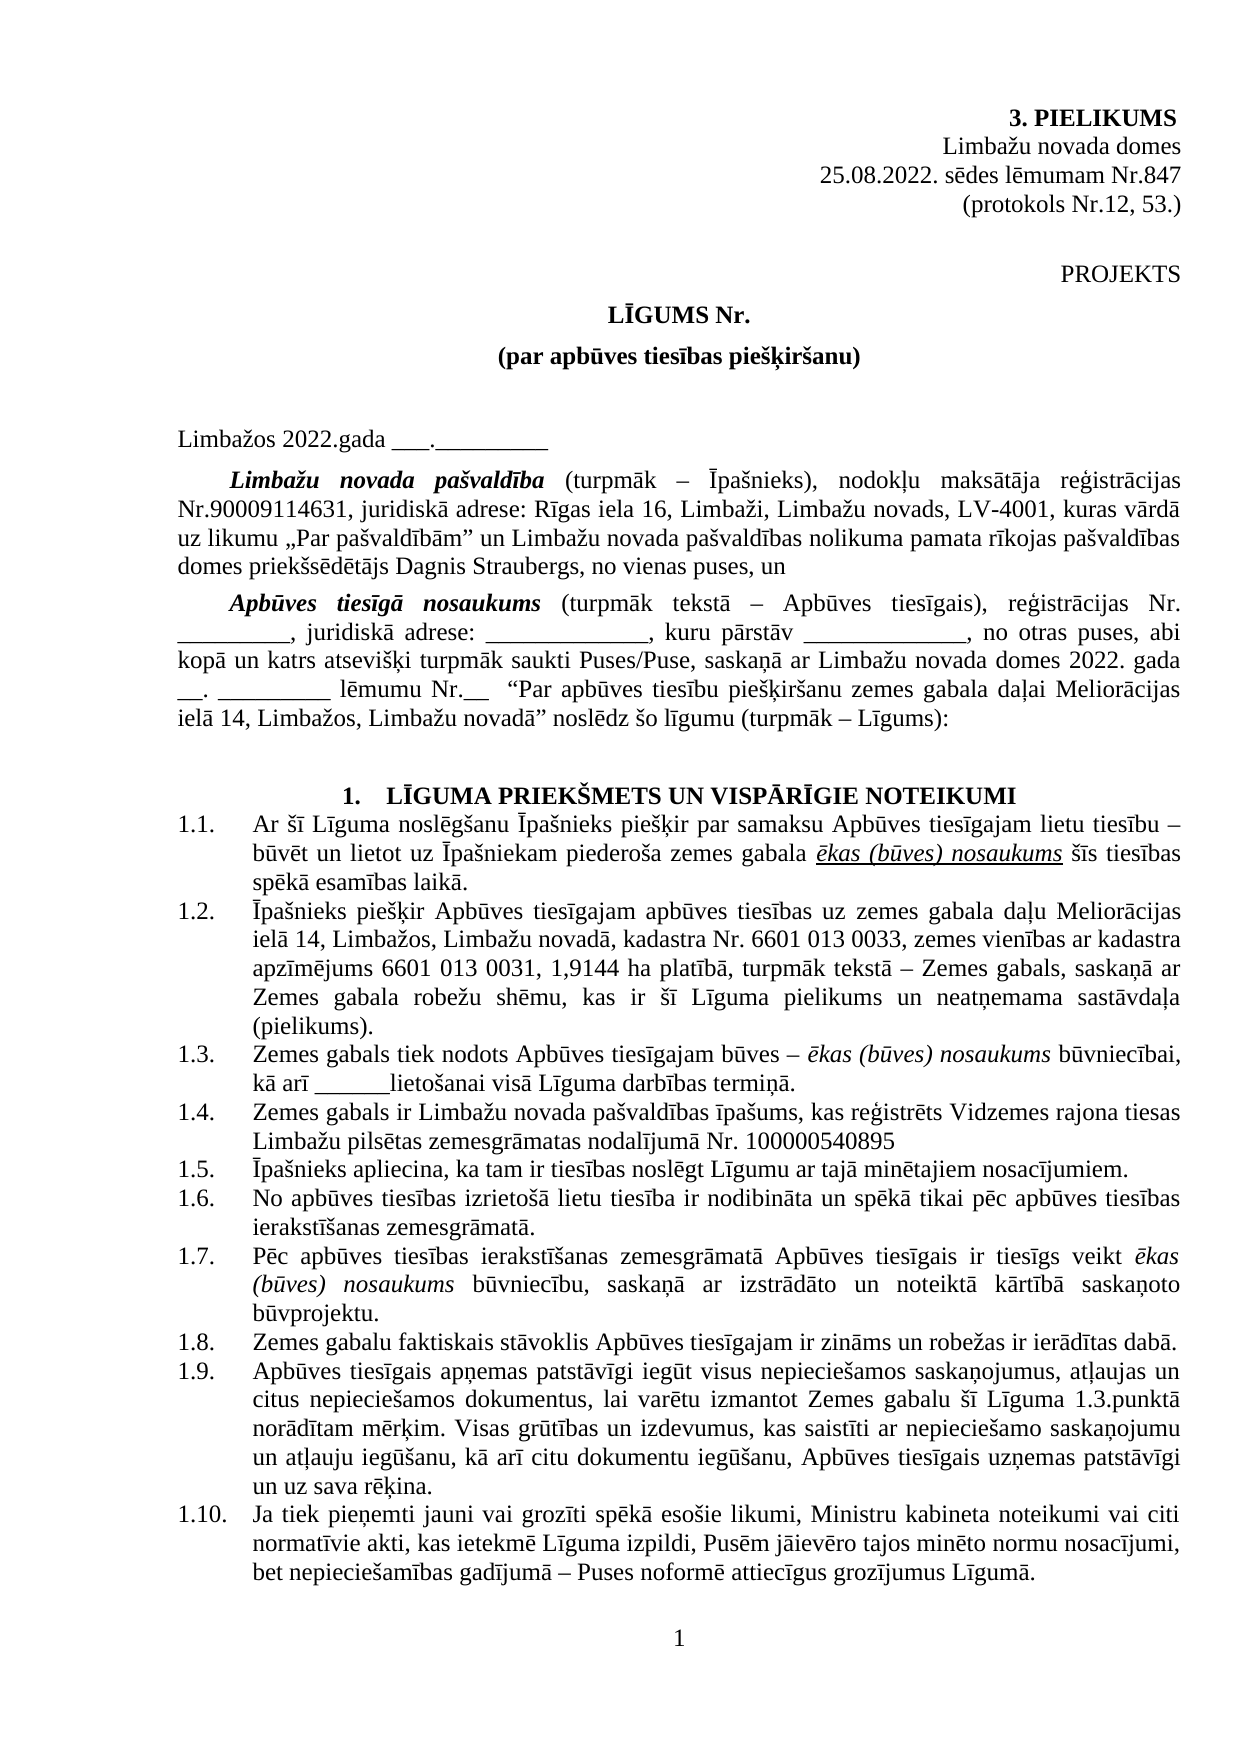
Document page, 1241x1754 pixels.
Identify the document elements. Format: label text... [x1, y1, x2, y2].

text Limbažu novada pašvaldība (turpmāk – Īpašnieks), nodokļu maksātāja reģistrācijas Nr.90009114631, juridiskā adrese: Rīgas iela 16, Limbaži, Limbažu novads, LV-4001, kuras vārdā uz likumu „Par pašvaldībām” un Limbažu novada pašvaldības nolikuma pamata rīkojas pašvaldības domes priekšsēdētājs Dagnis Straubergs, no vienas puses, un [177, 465, 1181, 580]
list No apbūves tiesības izrietošā lietu tiesība ir nodibināta un spēkā tikai pēc apbūves tiesības ierakstīšanas zemesgrāmatā. [177, 1183, 1181, 1241]
text LĪGUMS Nr. [177, 300, 1181, 329]
list Zemes gabals ir Limbažu novada pašvaldības īpašums, kas reģistrēts Vidzemes rajona tiesas Limbažu pilsētas zemesgrāmatas nodalījumā Nr. 100000540895 [177, 1097, 1181, 1154]
list Apbūves tiesīgais apņemas patstāvīgi iegūt visus nepieciešamos saskaņojumus, atļaujas un citus nepieciešamos dokumentus, lai varētu izmantot Zemes gabalu šī Līguma 1.3.punktā norādītam mērķim. Visas grūtības un izdevumus, kas saistīti ar nepieciešamo saskaņojumu un atļauju iegūšanu, kā arī citu dokumentu iegūšanu, Apbūves tiesīgais uzņemas patstāvīgi un uz sava rēķina. [177, 1356, 1181, 1499]
list Īpašnieks piešķir Apbūves tiesīgajam apbūves tiesības uz zemes gabala daļu Meliorācijas ielā 14, Limbažos, Limbažu novadā, kadastra Nr. 6601 013 0033, zemes vienības ar kadastra apzīmējums 6601 013 0031, 1,9144 ha platībā, turpmāk tekstā – Zemes gabals, saskaņā ar Zemes gabala robežu shēmu, kas ir šī Līguma pielikums un neatņemama sastāvdaļa (pielikums). [177, 896, 1181, 1039]
text 25.08.2022. sēdes lēmumam Nr.847 [215, 160, 1181, 189]
text (protokols Nr.12, 53.) [215, 189, 1181, 218]
text Apbūves tiesīgā nosaukums (turpmāk tekstā – Apbūves tiesīgais), reģistrācijas Nr. _________, juridiskā adrese: _____________, kuru pārstāv _____________, no otras puses, abi kopā un katrs atsevišķi turpmāk saukti Puses/Puse, saskaņā ar Limbažu novada domes 2022. gada __. _________ lēmumu Nr.__ “Par apbūves tiesību piešķiršanu zemes gabala daļai Meliorācijas ielā 14, Limbažos, Limbažu novadā” noslēdz šo līgumu (turpmāk – Līgums): [177, 588, 1181, 732]
text Limbažos 2022.gada ___._________ [177, 424, 1181, 453]
list Zemes gabalu faktiskais stāvoklis Apbūves tiesīgajam ir zināms un robežas ir ierādītas dabā. [177, 1327, 1181, 1356]
text PROJEKTS [177, 259, 1181, 288]
list Ar šī Līguma noslēgšanu Īpašnieks piešķir par samaksu Apbūves tiesīgajam lietu tiesību – būvēt un lietot uz Īpašniekam piederoša zemes gabala ēkas (būves) nosaukums šīs tiesības spēkā esamības laikā. [177, 809, 1181, 896]
list Zemes gabals tiek nodots Apbūves tiesīgajam būves – ēkas (būves) nosaukums būvniecībai, kā arī ______lietošanai visā Līguma darbības termiņā. [177, 1039, 1181, 1097]
list Ja tiek pieņemti jauni vai grozīti spēkā esošie likumi, Ministru kabineta noteikumi vai citi normatīvie akti, kas ietekmē Līguma izpildi, Pusēm jāievēro tajos minēto normu nosacījumi, bet nepieciešamības gadījumā – Puses noformē attiecīgus grozījumus Līgumā. [177, 1499, 1181, 1586]
text (par apbūves tiesības piešķiršanu) [177, 341, 1181, 370]
text Limbažu novada domes [252, 131, 1181, 160]
list Īpašnieks apliecina, ka tam ir tiesības noslēgt Līgumu ar tajā minētajiem nosacījumiem. [177, 1154, 1181, 1183]
list LĪGUMA PRIEKŠMETS UN VISPĀRĪGIE NOTEIKUMI [177, 781, 1181, 809]
subtitle 3. PIELIKUMS [177, 103, 1177, 131]
list Pēc apbūves tiesības ierakstīšanas zemesgrāmatā Apbūves tiesīgais ir tiesīgs veikt ēkas (būves) nosaukums būvniecību, saskaņā ar izstrādāto un noteiktā kārtībā saskaņoto būvprojektu. [177, 1241, 1181, 1327]
